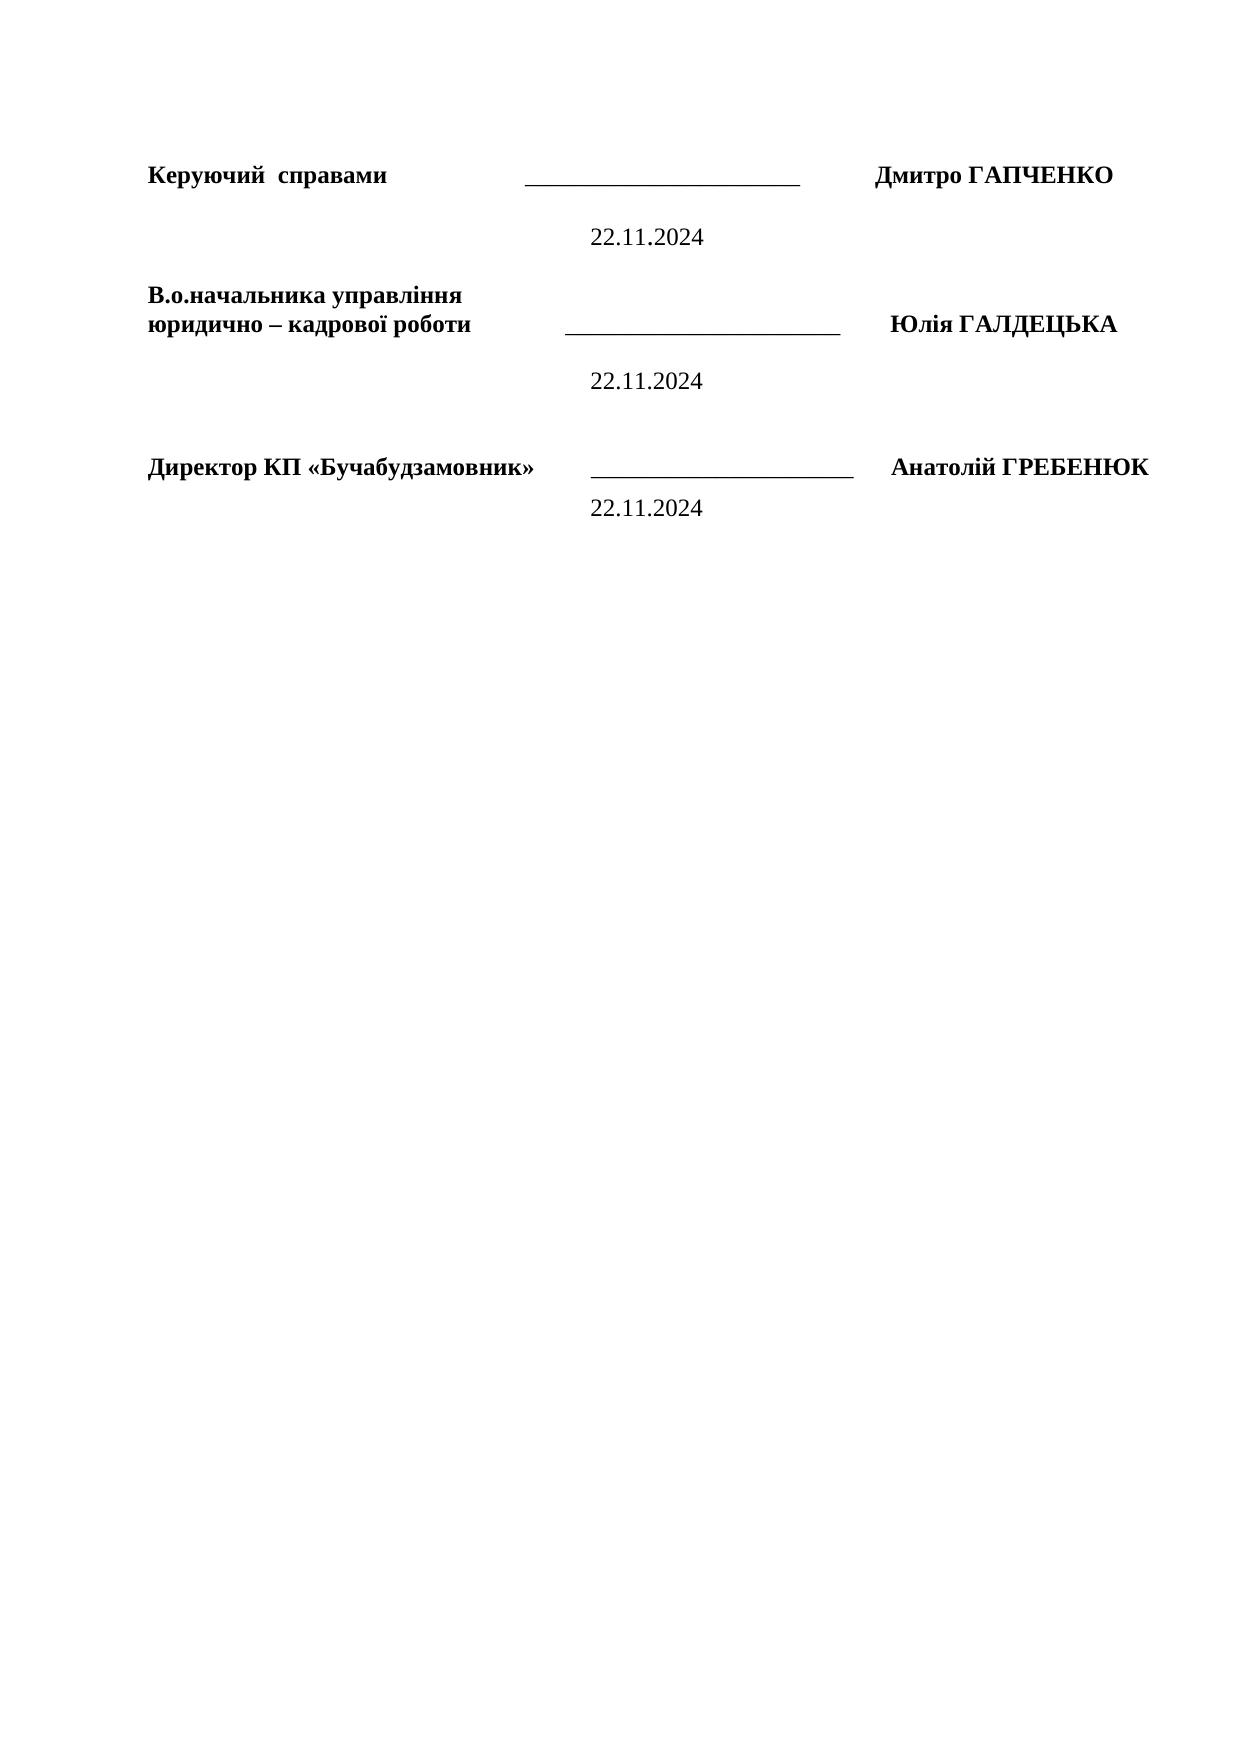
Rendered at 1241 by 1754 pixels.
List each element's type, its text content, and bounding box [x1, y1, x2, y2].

text 22.11.2024 [516, 366, 1152, 395]
text 22.11.2024 [516, 218, 1152, 251]
text Директор КП «Бучабудзамовник» _____________________ Анатолій ГРЕБЕНЮК [148, 452, 1152, 481]
text Керуючий справами ______________________ Дмитро ГАПЧЕНКО [148, 160, 1152, 189]
text В.о.начальника управління [148, 280, 1152, 309]
text 22.11.2024 [148, 493, 1152, 522]
text юридично – кадрової роботи ______________________ Юлія ГАЛДЕЦЬКА [148, 309, 1152, 337]
